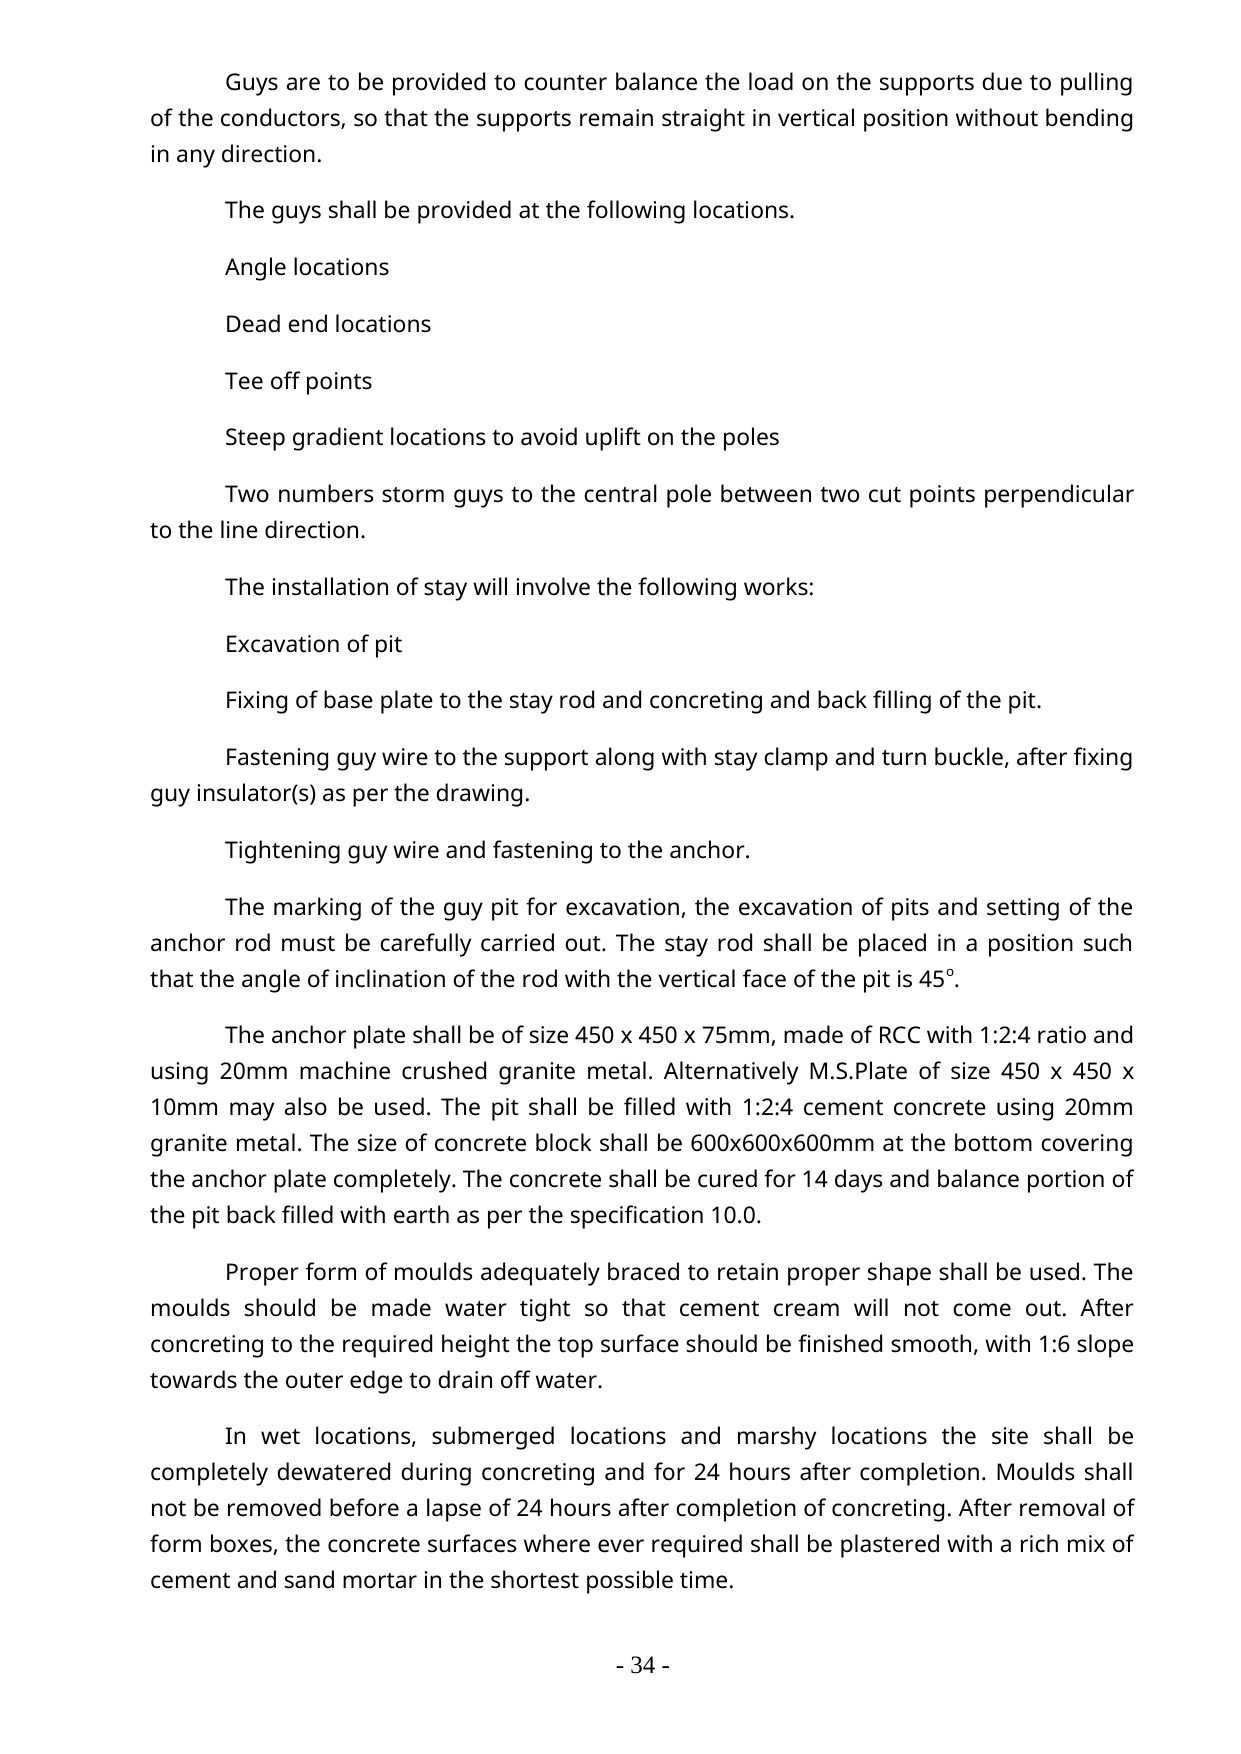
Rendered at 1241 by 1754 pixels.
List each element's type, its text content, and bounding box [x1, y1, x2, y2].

text Fastening guy wire to the support along with stay clamp and turn buckle, after fixing guy insulator(s) as per the drawing. [150, 741, 1135, 808]
text Angle locations [150, 251, 1135, 282]
text Excavation of pit [150, 628, 1135, 659]
text Tee off points [150, 364, 1135, 396]
text The anchor plate shall be of size 450 x 450 x 75mm, made of RCC with 1:2:4 ratio and using 20mm machine crushed granite metal. Alternatively M.S.Plate of size 450 x 450 x 10mm may also be used. The pit shall be filled with 1:2:4 cement concrete using 20mm granite metal. The size of concrete block shall be 600x600x600mm at the bottom covering the anchor plate completely. The concrete shall be cured for 14 days and balance portion of the pit back filled with earth as per the specification 10.0. [150, 1019, 1135, 1230]
text Two numbers storm guys to the central pole between two cut points perpendicular to the line direction. [150, 478, 1135, 545]
text Tightening guy wire and fastening to the anchor. [150, 834, 1135, 865]
text The marking of the guy pit for excavation, the excavation of pits and setting of the anchor rod must be carefully carried out. The stay rod shall be placed in a position such that the angle of inclination of the rod with the vertical face of the pit is 45o. [150, 891, 1135, 994]
text In wet locations, submerged locations and marshy locations the site shall be completely dewatered during concreting and for 24 hours after completion. Moulds shall not be removed before a lapse of 24 hours after completion of concreting. After removal of form boxes, the concrete surfaces where ever required shall be plastered with a rich mix of cement and sand mortar in the shortest possible time. [150, 1420, 1135, 1595]
text The installation of stay will involve the following works: [150, 571, 1135, 602]
text Steep gradient locations to avoid uplift on the poles [150, 421, 1135, 453]
text Dead end locations [150, 308, 1135, 339]
text Fixing of base plate to the stay rod and concreting and back filling of the pit. [150, 684, 1135, 716]
text Proper form of moulds adequately braced to retain proper shape shall be used. The moulds should be made water tight so that cement cream will not come out. After concreting to the required height the top surface should be finished smooth, with 1:6 slope towards the outer edge to drain off water. [150, 1256, 1135, 1395]
text The guys shall be provided at the following locations. [150, 194, 1135, 226]
text Guys are to be provided to counter balance the load on the supports due to pulling of the conductors, so that the supports remain straight in vertical position without bending in any direction. [150, 66, 1135, 169]
